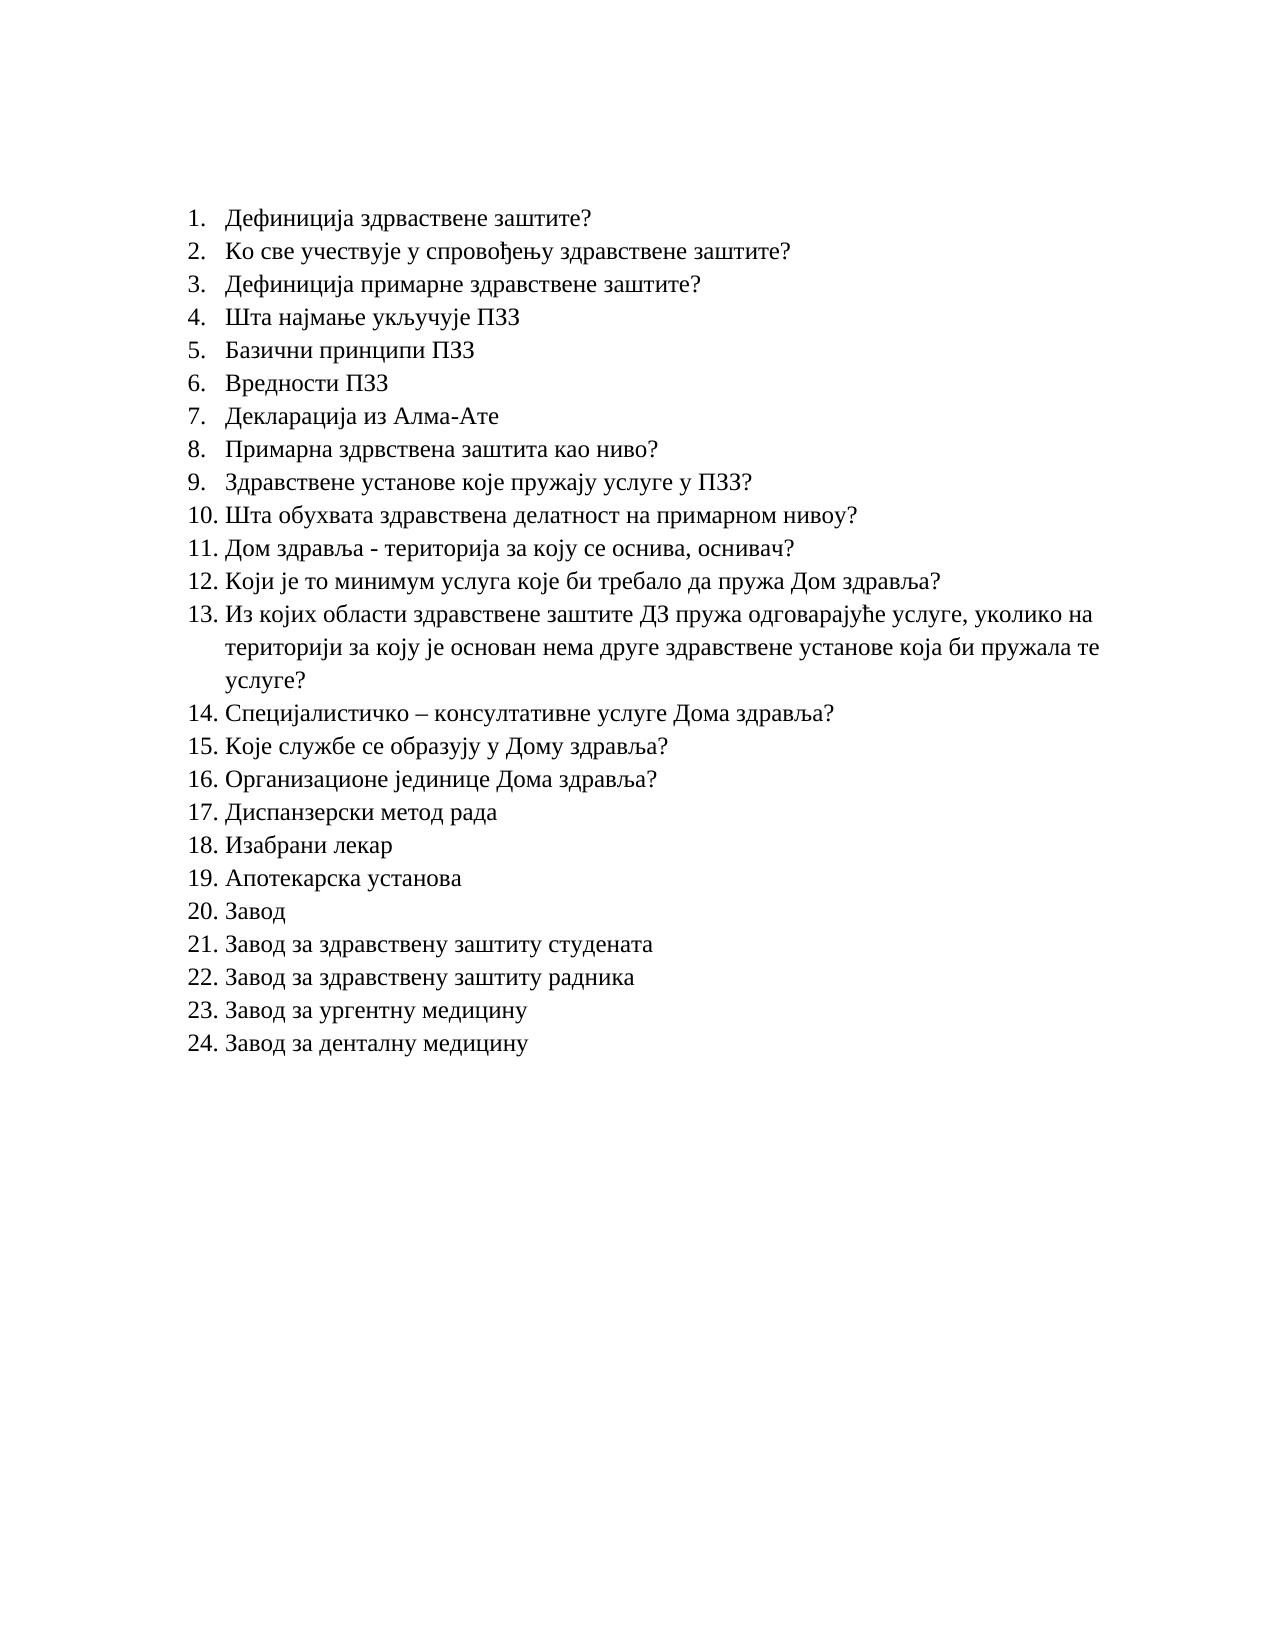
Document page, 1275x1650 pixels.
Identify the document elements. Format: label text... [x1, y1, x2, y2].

list Изабрани лекар [187, 830, 1125, 859]
list Диспанзерски метод рада [187, 797, 1125, 826]
list Организационе јединице Дома здравља? [187, 764, 1125, 793]
list Дефиниција примарне здравствене заштите? [187, 269, 1125, 298]
list Апотекарска установа [187, 863, 1125, 892]
list Специјалистичко – консултативне услуге Дома здравља? [187, 698, 1125, 727]
list Дом здравља - територија за коју се оснива, оснивач? [187, 533, 1125, 562]
list Завод за ургентну медицину [187, 996, 1125, 1024]
list Шта обухвата здравствена делатност на примарном нивоу? [187, 500, 1125, 529]
list Примарна здрвствена заштита као ниво? [187, 434, 1125, 463]
list Завод за денталну медицину [187, 1028, 1125, 1057]
list Шта најмање укључује ПЗЗ [187, 302, 1125, 331]
list Завод за здравствену заштиту радника [187, 962, 1125, 991]
list Ко све учествује у спровођењу здравствене заштите? [187, 236, 1125, 265]
list Здравствене установе које пружају услуге у ПЗЗ? [187, 467, 1125, 496]
list Завод [187, 896, 1125, 925]
list Завод за здравствену заштиту студената [187, 929, 1125, 958]
list Вредности ПЗЗ [187, 368, 1125, 397]
list Из којих области здравствене заштите ДЗ пружа одговарајуће услуге, уколико на територији за коју је основан нема друге здравствене установе која би пружала те услуге? [187, 599, 1125, 694]
list Декларација из Алма-Ате [187, 401, 1125, 430]
list Које службе се образују у Дому здравља? [187, 731, 1125, 760]
list Дефиниција здрваствене заштите? [187, 203, 1125, 232]
list Који је то минимум услуга које би требало да пружа Дом здравља? [187, 566, 1125, 595]
list Базични принципи ПЗЗ [187, 335, 1125, 364]
